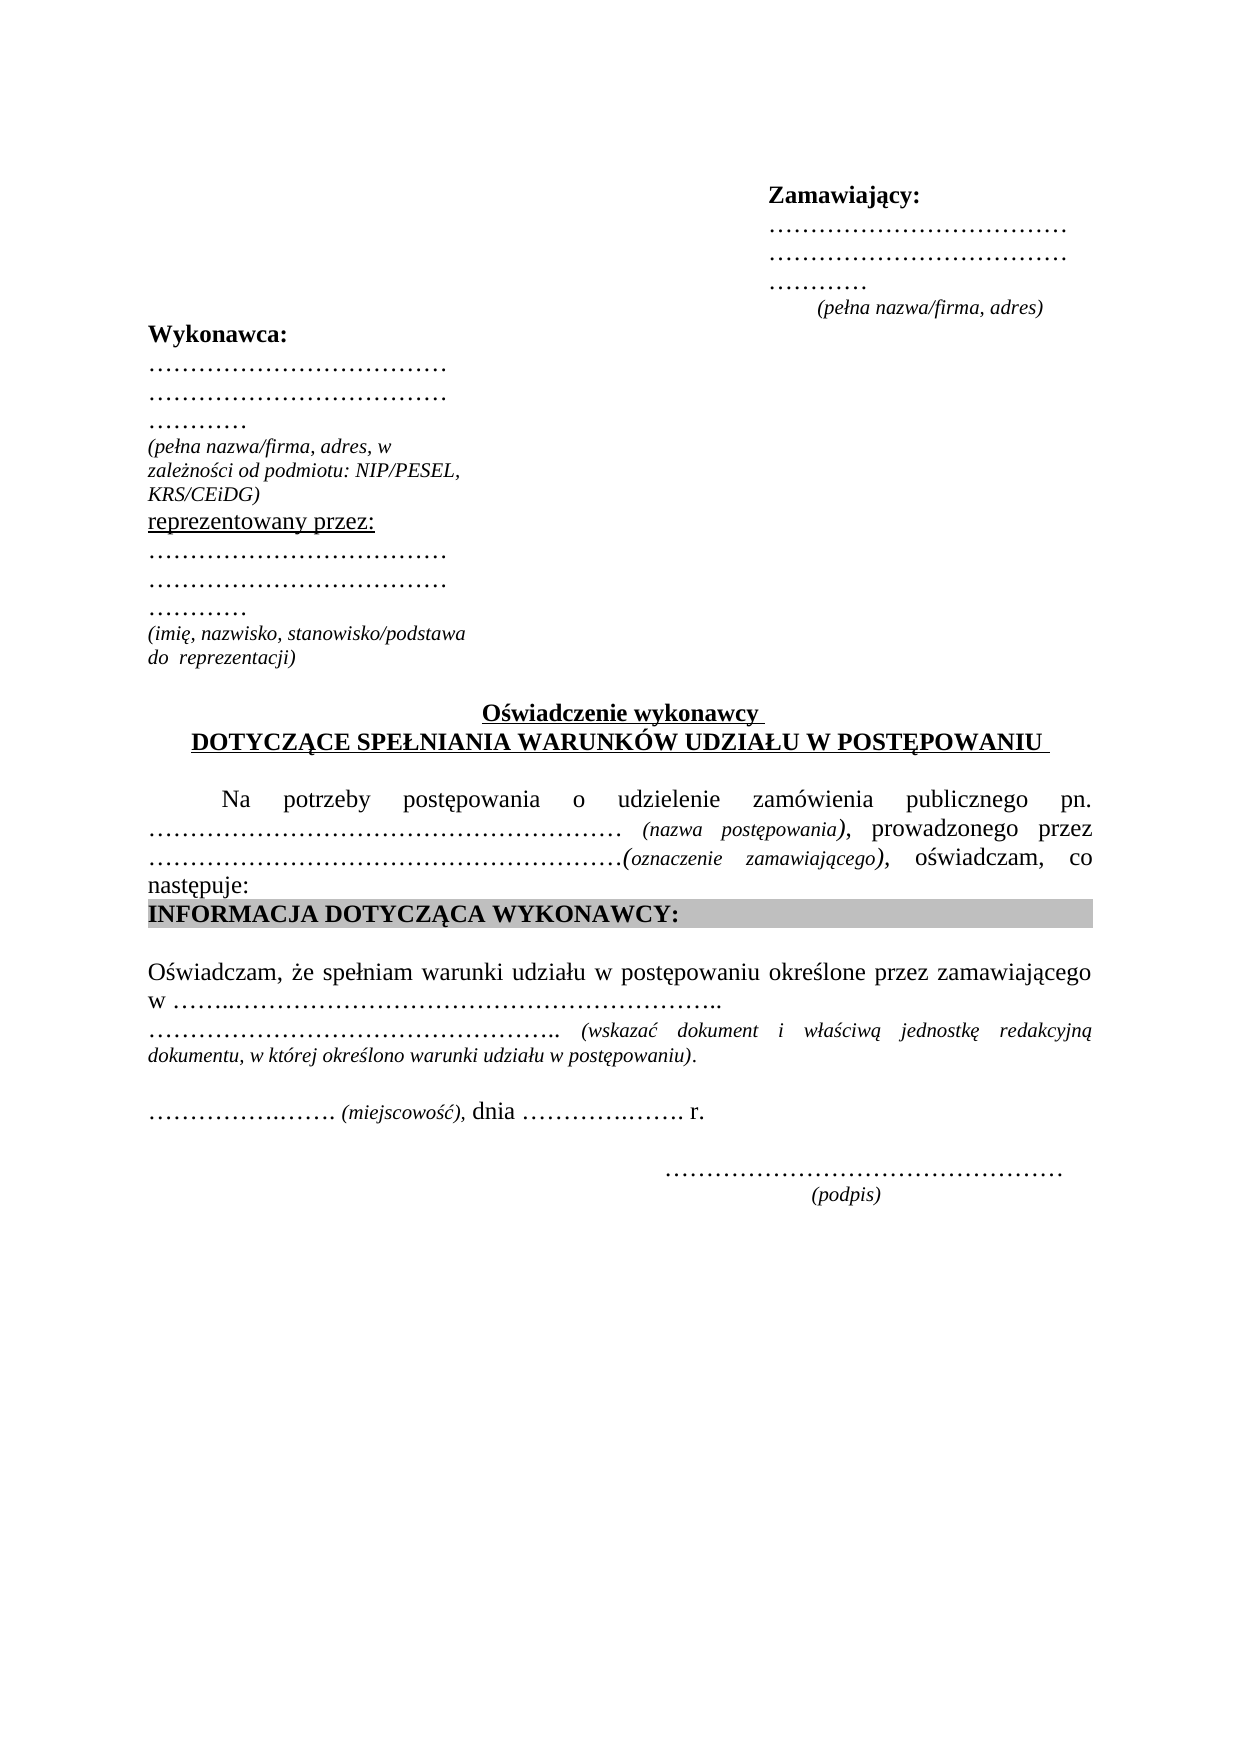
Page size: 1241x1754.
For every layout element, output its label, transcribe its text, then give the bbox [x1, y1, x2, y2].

text DOTYCZĄCE SPEŁNIANIA WARUNKÓW UDZIAŁU W POSTĘPOWANIU [148, 727, 1093, 784]
text (imię, nazwisko, stanowisko/podstawa do reprezentacji) [148, 621, 472, 669]
text …………….……. (miejscowość), dnia ………….……. r. [148, 1096, 1093, 1125]
text ………………………………………………………………………… [148, 535, 472, 621]
text Oświadczam, że spełniam warunki udziału w postępowaniu określone przez zamawiającego w ……..…………………………………………………..………………………………………….. (wskazać dokument i właściwą jednostkę redakcyjną dokumentu, w której określono warunki udziału w postępowaniu). [148, 957, 1093, 1067]
text reprezentowany przez: [148, 506, 1093, 535]
text ………………………………………………………………………… [768, 209, 1093, 295]
text (pełna nazwa/firma, adres) [768, 295, 1093, 319]
text ………………………………………………………………………… [148, 348, 472, 434]
text Oświadczenie wykonawcy [148, 698, 1093, 727]
text Wykonawca: [148, 319, 1093, 348]
text ………………………………………… [148, 1153, 1093, 1182]
text Na potrzeby postępowania o udzielenie zamówienia publicznego pn. ………………………………………………… (nazwa postępowania), prowadzonego przez …………………………………………………(oznaczenie zamawiającego), oświadczam, co następuje: [148, 784, 1093, 899]
text (pełna nazwa/firma, adres, w zależności od podmiotu: NIP/PESEL, KRS/CEiDG) [148, 434, 472, 506]
text (podpis) [738, 1182, 1093, 1206]
text Zamawiający: [694, 180, 1093, 209]
text INFORMACJA DOTYCZĄCA WYKONAWCY: [148, 899, 1093, 928]
